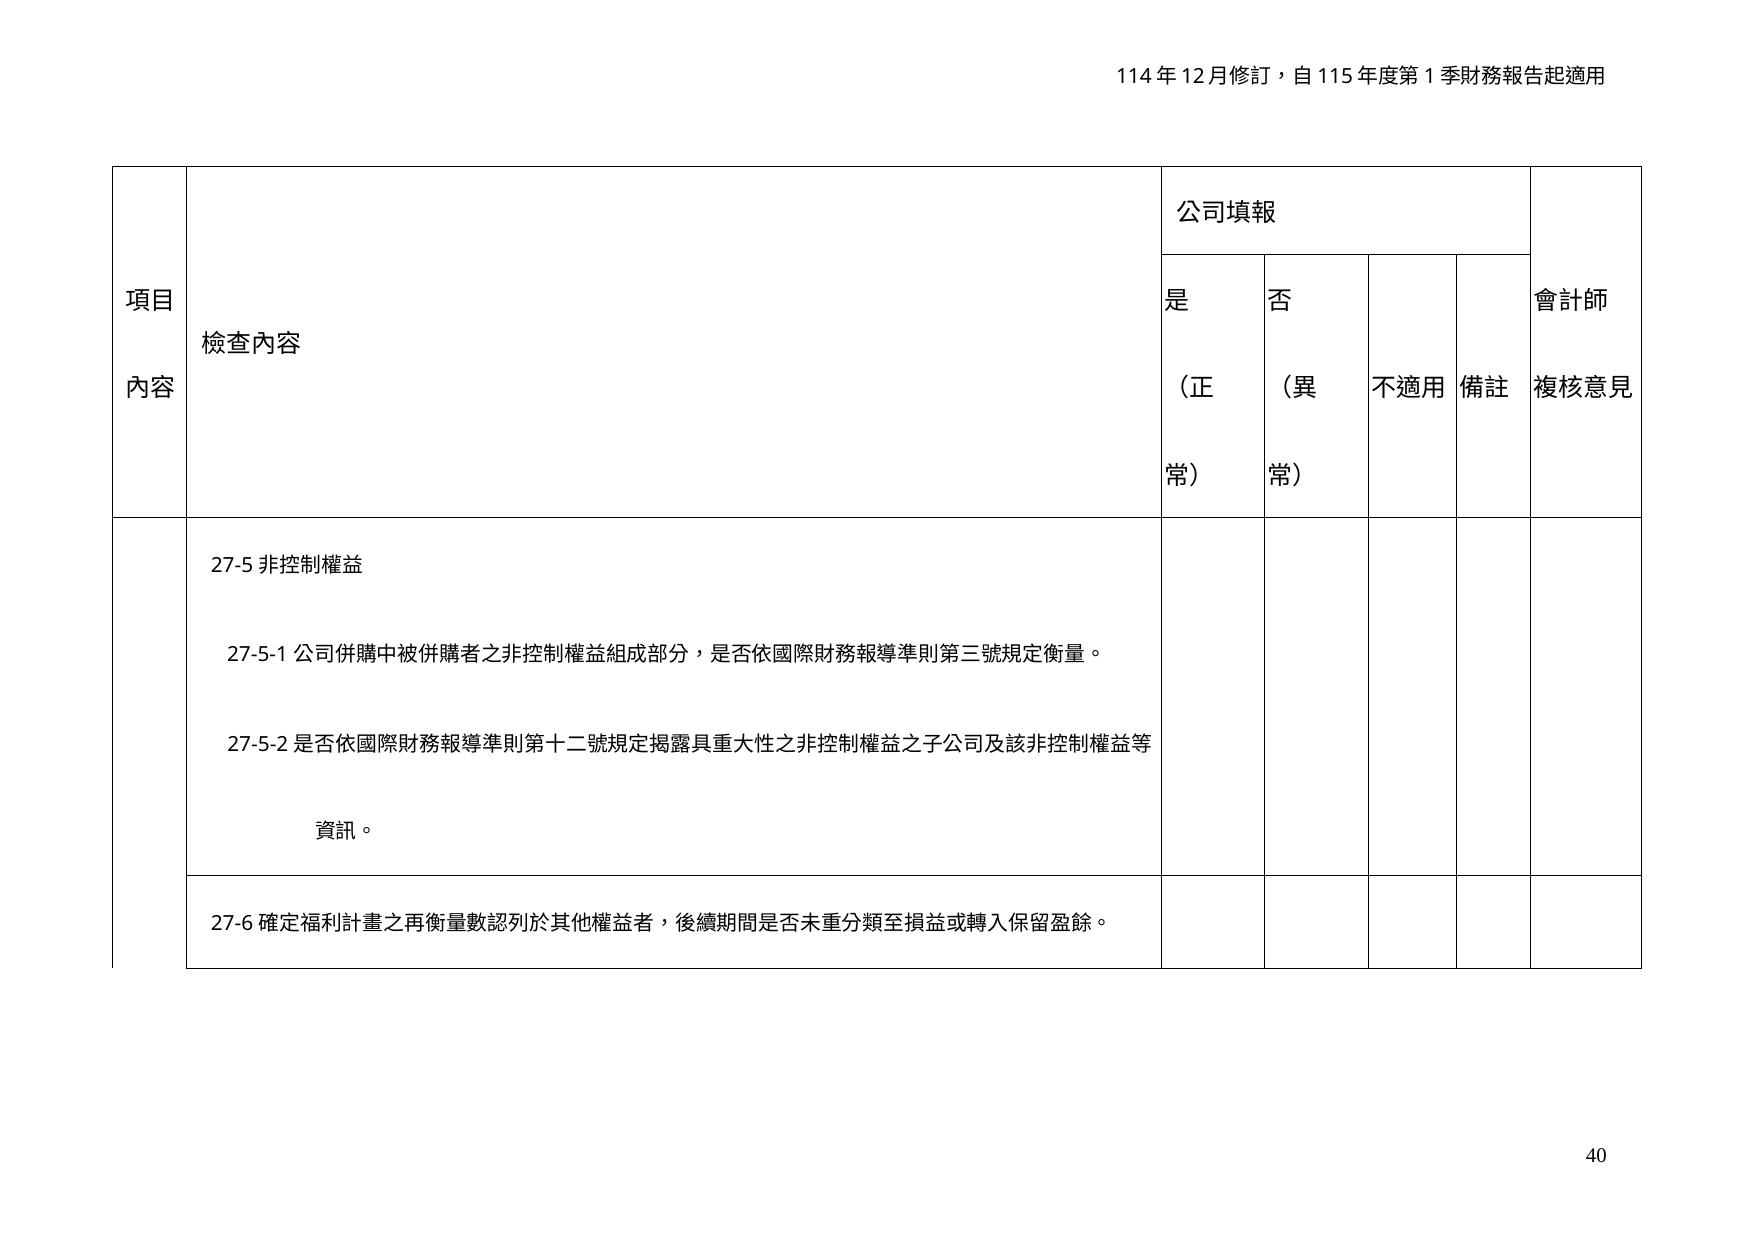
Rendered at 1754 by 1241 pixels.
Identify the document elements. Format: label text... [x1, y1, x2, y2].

table_cell 是 （正常） [1162, 255, 1264, 517]
table_cell [1162, 518, 1264, 875]
table_cell 27-5 非控制權益 27-5-1 公司併購中被併購者之非控制權益組成部分，是否依國際財務報導準則第三號規定衡量。 27-5-2 是否依國際財務報導準則第十二號規定揭露具重大性之非控制權益之子公司及該非控制權益等資訊。 [187, 518, 1161, 875]
table_cell 27-6 確定福利計畫之再衡量數認列於其他權益者，後續期間是否未重分類至損益或轉入保留盈餘。 [187, 876, 1161, 967]
table_cell [1265, 518, 1368, 875]
table_cell 否 （異常） [1265, 255, 1368, 517]
table_cell 不適用 [1369, 255, 1456, 517]
table_header 檢查內容 [187, 167, 1161, 517]
table_cell [1457, 876, 1530, 967]
table_cell [1369, 876, 1456, 967]
table_cell 備註 [1457, 255, 1530, 517]
table_cell [1369, 518, 1456, 875]
table_cell [1265, 876, 1368, 967]
table_cell [1531, 876, 1641, 967]
table_cell [1162, 876, 1264, 967]
table_cell [1457, 518, 1530, 875]
table_cell [1531, 518, 1641, 875]
table_header 公司填報 [1162, 167, 1530, 254]
table_header 會計師 複核意見 [1531, 167, 1641, 517]
table_header 項目內容 [113, 167, 186, 517]
